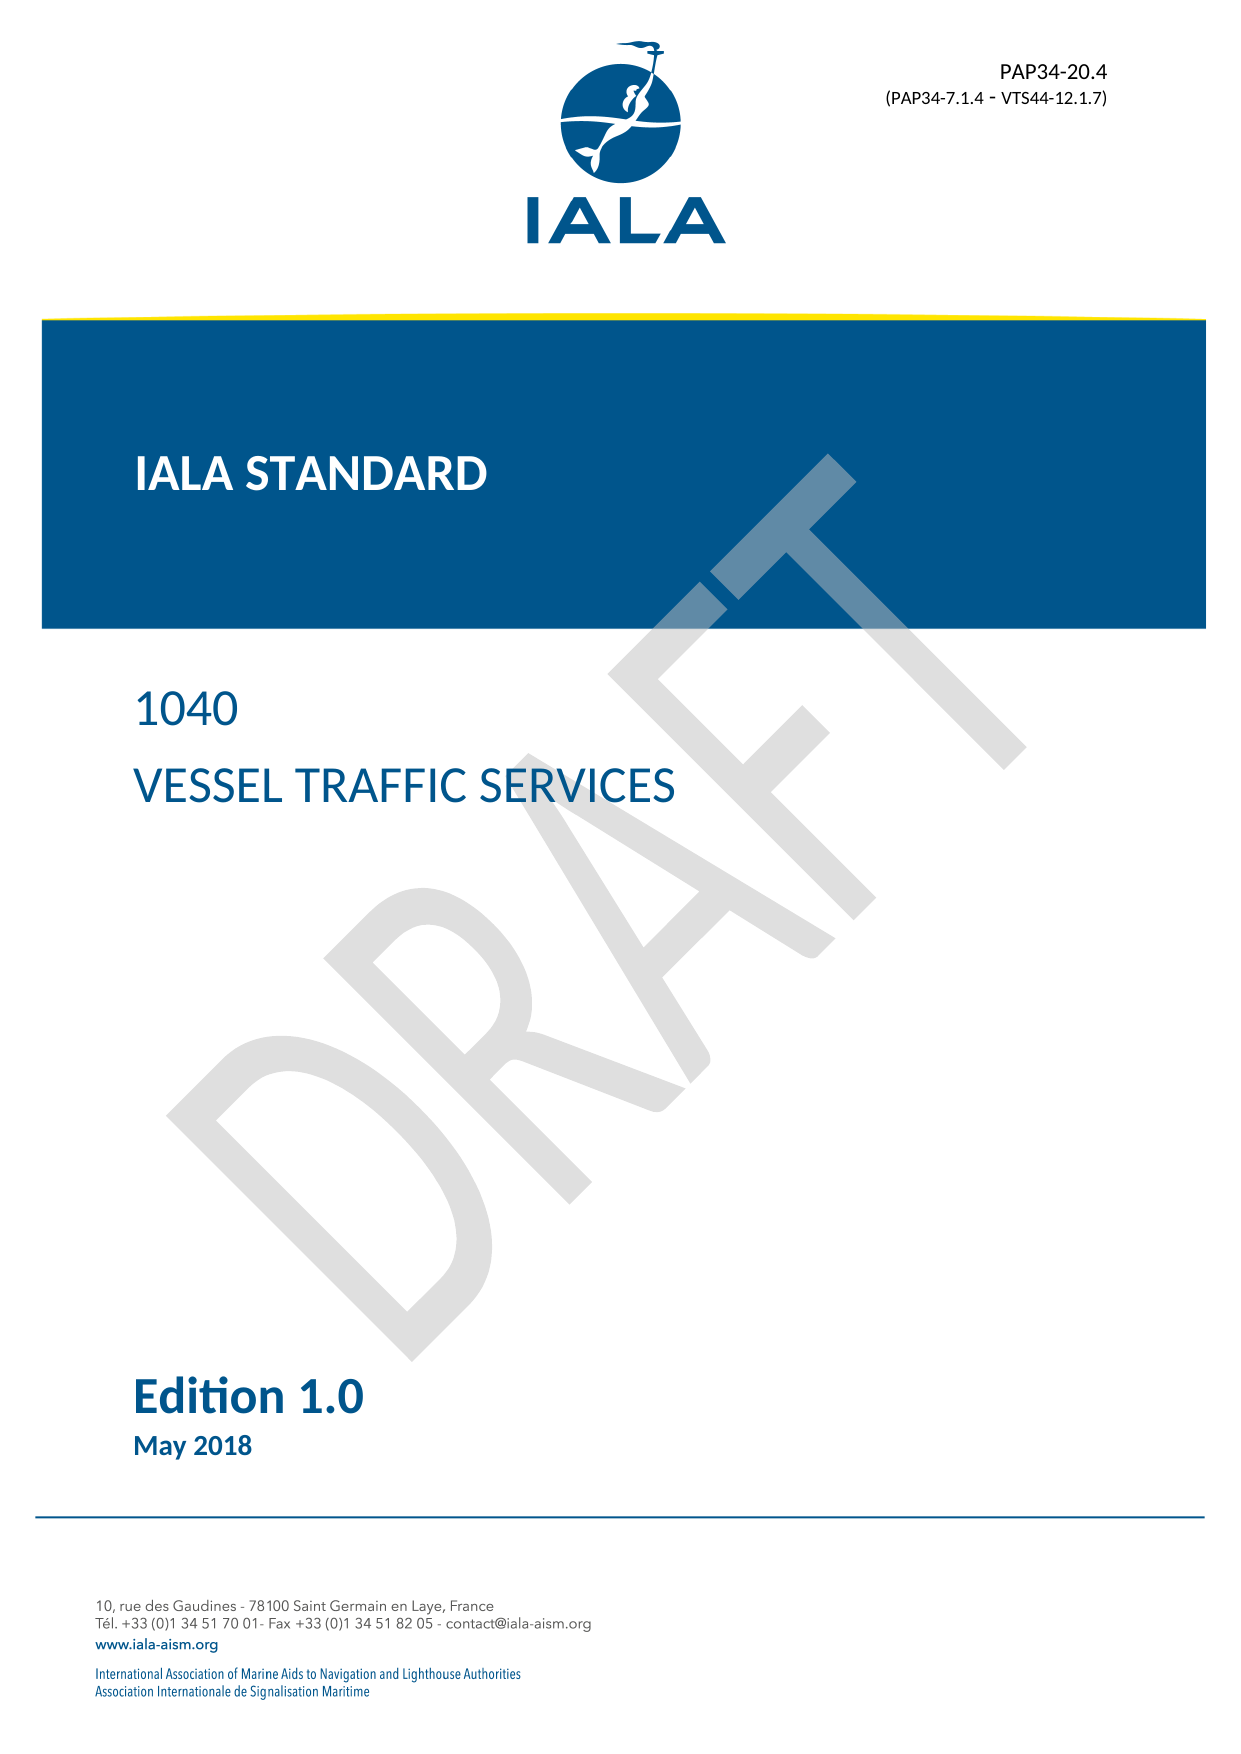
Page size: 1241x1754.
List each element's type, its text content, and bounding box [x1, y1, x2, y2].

text Edition 1.0 [133, 1363, 1107, 1427]
picture [6, 300, 1241, 640]
picture [472, 29, 769, 266]
picture [89, 1595, 622, 1714]
text May 2018 [133, 1427, 1107, 1462]
picture [698, 629, 873, 640]
text 1040 [133, 674, 1107, 738]
text Vessel Traffic Services [133, 761, 1107, 813]
table_header IALA Standard [40, 322, 1014, 629]
